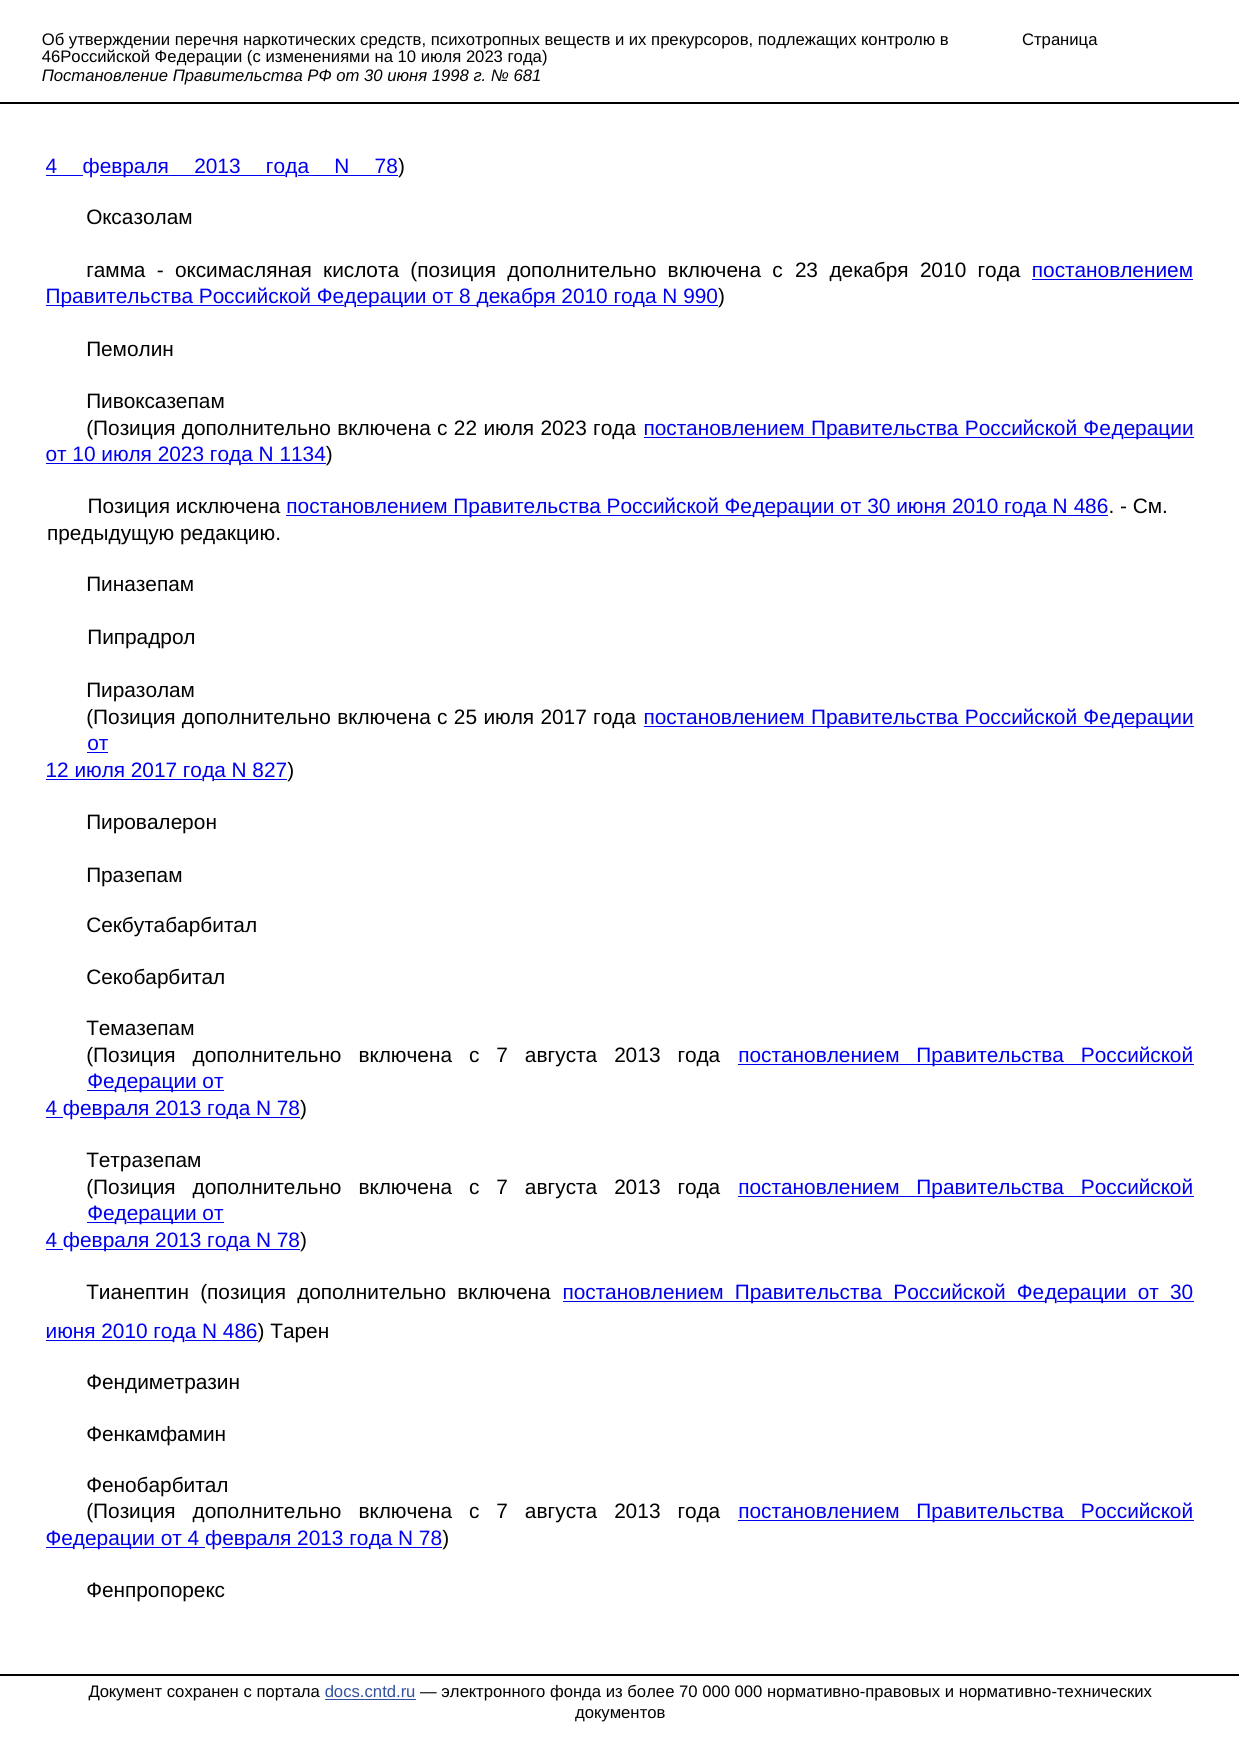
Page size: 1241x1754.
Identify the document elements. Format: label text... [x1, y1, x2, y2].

text предыдущую редакцию. [47, 521, 1193, 545]
text Секбутабарбитал [86, 913, 1193, 937]
text 4 февраля 2013 года N 78) [45, 1096, 1193, 1120]
text Тетразепам [86, 1148, 1193, 1172]
text (Позиция дополнительно включена с 7 августа 2013 года постановлением Правительства Российской Федерации от [86, 1043, 1193, 1093]
text Фенпропорекс [86, 1578, 1193, 1602]
text (Позиция дополнительно включена с 7 августа 2013 года постановлением Правительства Российской Федерации от 4 февраля 2013 года N 78) [45, 1499, 1193, 1549]
text гамма - оксимасляная кислота (позиция дополнительно включена с 23 декабря 2010 года постановлением Правительства Российской Федерации от 8 декабря 2010 года N 990) [45, 258, 1193, 308]
text Фенкамфамин [86, 1422, 1193, 1446]
text Фендиметразин [86, 1370, 1193, 1394]
text Празепам [86, 862, 1193, 886]
text Тианептин (позиция дополнительно включена постановлением Правительства Российской Федерации от 30 июня 2010 года N 486) Тарен [45, 1280, 1193, 1343]
text Пиназепам Пипрадрол [86, 572, 299, 649]
text Темазепам [86, 1016, 1193, 1040]
text Пиразолам [86, 678, 1193, 702]
text Пировалерон [86, 810, 1193, 834]
text 4 февраля 2013 года N 78) Оксазолам [45, 154, 405, 229]
text Фенобарбитал [86, 1472, 1193, 1496]
text Пивоксазепам [86, 389, 1193, 413]
text (Позиция дополнительно включена с 25 июля 2017 года постановлением Правительства Российской Федерации от [86, 705, 1193, 755]
text (Позиция дополнительно включена с 22 июля 2023 года постановлением Правительства Российской Федерации от 10 июля 2023 года N 1134) [45, 416, 1193, 466]
text Секобарбитал [86, 965, 1193, 989]
text 4 февраля 2013 года N 78) [45, 1228, 1193, 1252]
text Позиция исключена постановлением Правительства Российской Федерации от 30 июня 2010 года N 486. - См. [87, 494, 1193, 518]
text (Позиция дополнительно включена с 7 августа 2013 года постановлением Правительства Российской Федерации от [86, 1175, 1193, 1225]
text 12 июля 2017 года N 827) [45, 758, 1193, 782]
text Пемолин [86, 337, 1193, 361]
